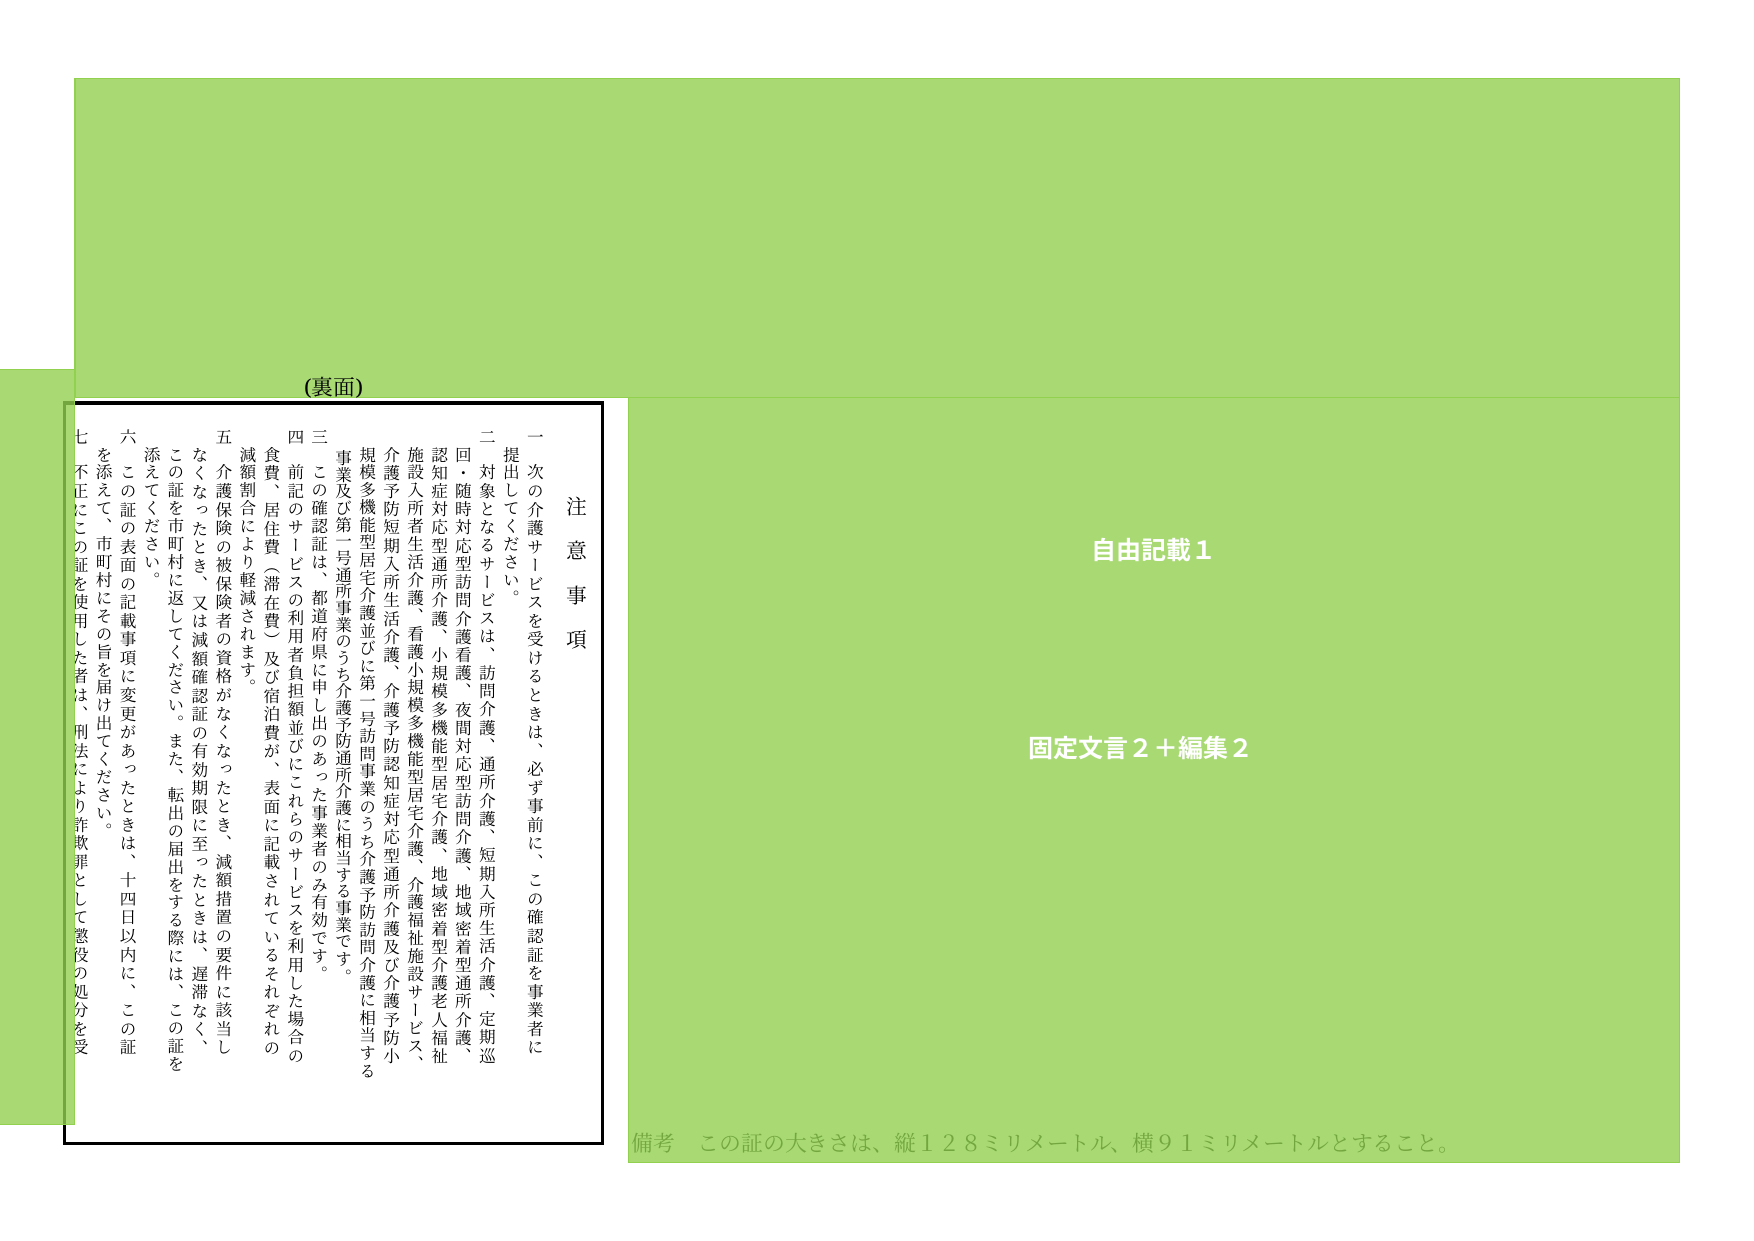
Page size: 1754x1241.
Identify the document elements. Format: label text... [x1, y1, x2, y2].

table_cell 注 意 事 項 一 次の介護サービスを受けるときは、必ず事前に、この確認証を事業者に 提出してください。 二 対象となるサービスは、訪問介護、通所介護、短期入所生活介護、定期巡 回・随時対応型訪問介護看護、夜間対応型訪問介護、地域密着型通所介護、 認知症対応型通所介護、小規模多機能型居宅介護、地域密着型介護老人福祉 施設入所者生活介護、看護小規模多機能型居宅介護、介護福祉施設サービス、 介護予防短期入所生活介護、介護予防認知症対応型通所介護及び介護予防小 規模多機能型居宅介護並びに第一号訪問事業のうち介護予防訪問介護に相当する 事業及び第一号通所事業のうち介護予防通所介護に相当する事業です。 三 この確認証は、都道府県に申し出のあった事業者のみ有効です。 四 前記のサービスの利用者負担額並びにこれらのサービスを利用した場合の 食費、居住費（滞在費）及び宿泊費が、表面に記載されているそれぞれの 減額割合により軽減されます。 五 介護保険の被保険者の資格がなくなったとき、減額措置の要件に該当し なくなったとき、又は減額確認証の有効期限に至ったときは、遅滞なく、 この証を市町村に返してください。また、転出の届出をする際には、この証を 添えてください。 六 この証の表面の記載事項に変更があったときは、十四日以内に、この証 を添えて、市町村にその旨を届け出てください。 七 不正にこの証を使用した者は、刑法により詐欺罪として懲役の処分を受 けます。 [66, 405, 601, 1142]
table_header (裏面) [75, 370, 602, 401]
text 備考 この証の大きさは、縦１２８ミリメートル、横９１ミリメートルとすること。 [90, 1125, 628, 1160]
